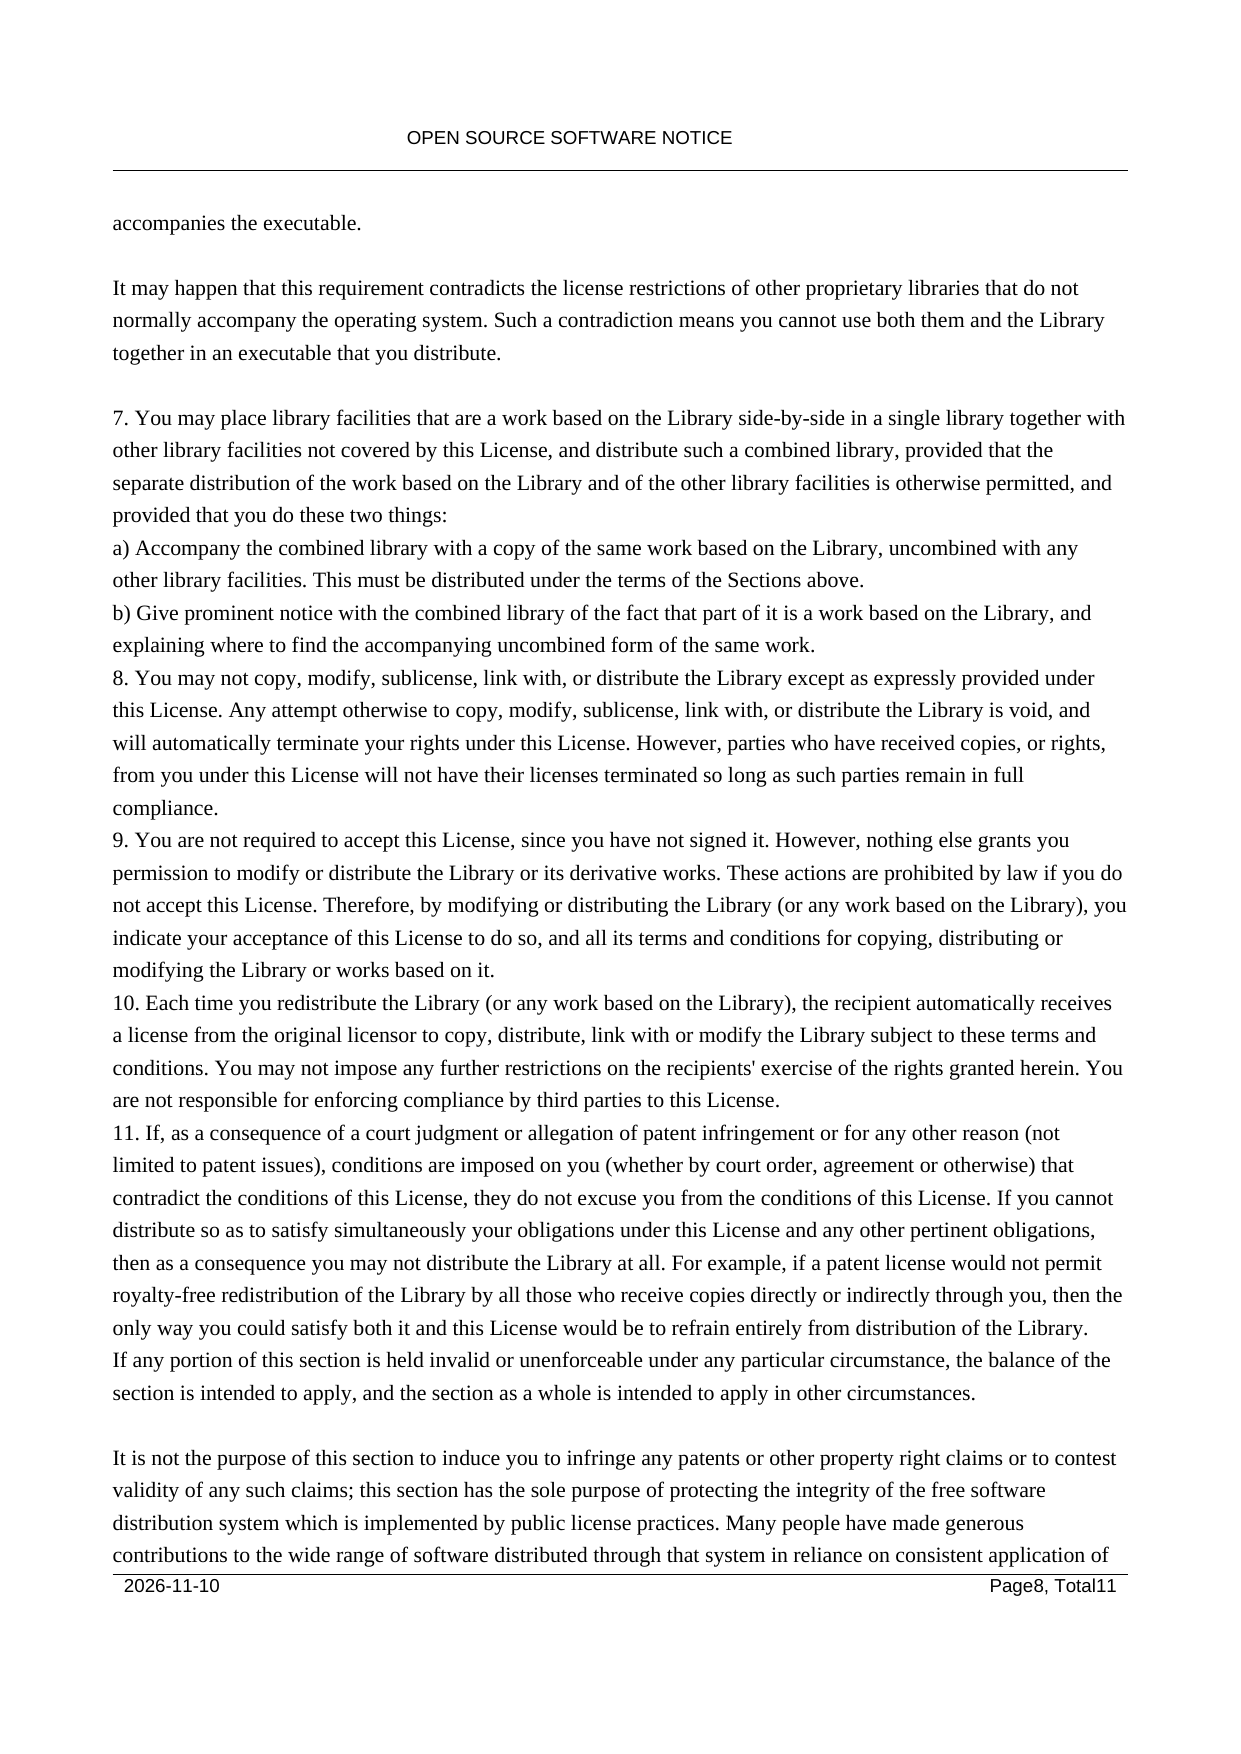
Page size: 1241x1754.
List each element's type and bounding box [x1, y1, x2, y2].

text [112, 206, 1128, 1571]
